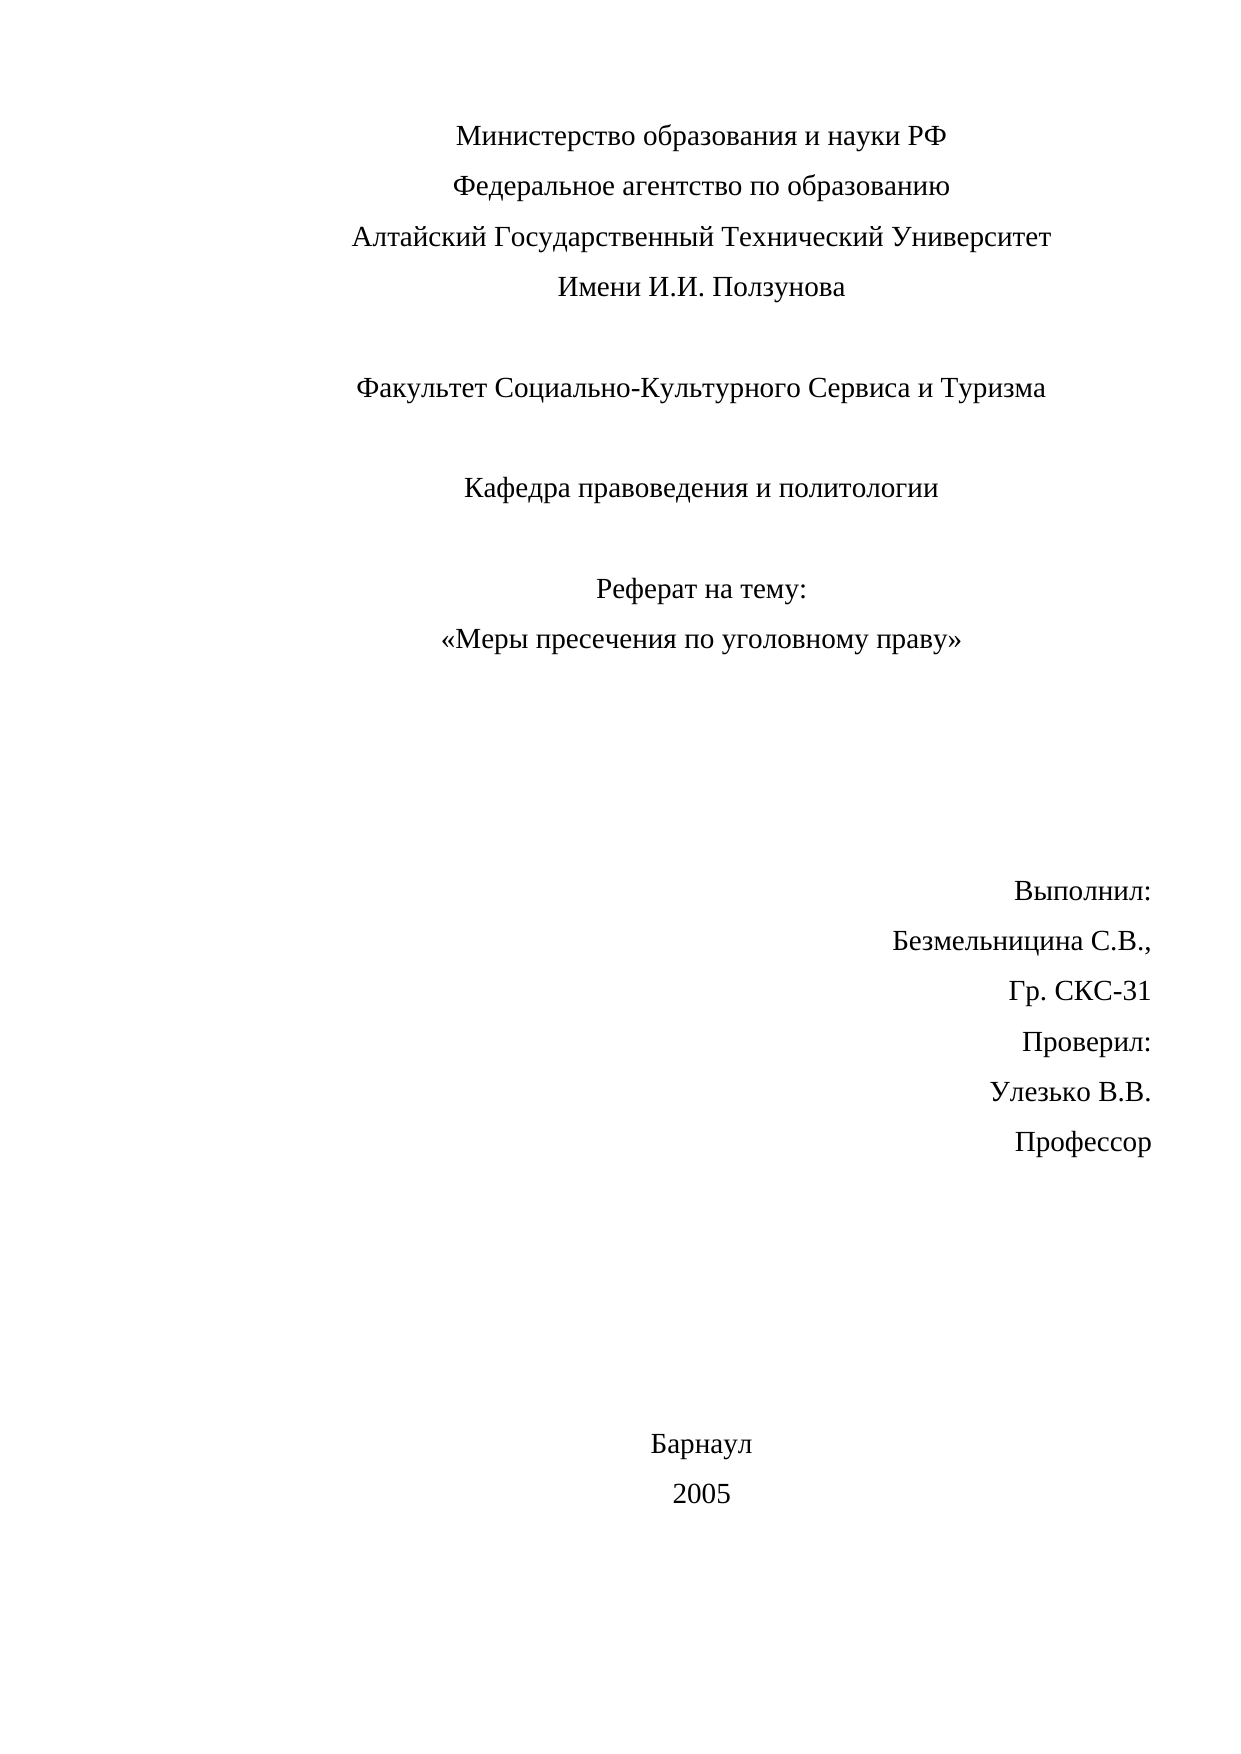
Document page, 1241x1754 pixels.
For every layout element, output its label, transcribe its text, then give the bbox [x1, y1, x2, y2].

text Профессор [177, 1124, 1152, 1158]
subtitle Барнаул [177, 1426, 1152, 1460]
text Имени И.И. Ползунова [177, 269, 1152, 303]
subtitle Алтайский Государственный Технический Университет [177, 219, 1152, 252]
text Гр. СКС-31 [177, 973, 1152, 1007]
text 2005 [177, 1477, 1152, 1510]
text Улезько В.В. [177, 1074, 1152, 1108]
text Кафедра правоведения и политологии [177, 470, 1152, 504]
text Выполнил: [177, 873, 1152, 906]
text Реферат на тему: [177, 571, 1152, 604]
text Федеральное агентство по образованию [177, 168, 1152, 202]
text Проверил: [177, 1024, 1152, 1057]
text Министерство образования и науки РФ [177, 118, 1152, 152]
text Факультет Социально-Культурного Сервиса и Туризма [177, 370, 1152, 403]
text «Меры пресечения по уголовному праву» [177, 621, 1152, 655]
text Безмельницина С.В., [177, 923, 1152, 957]
